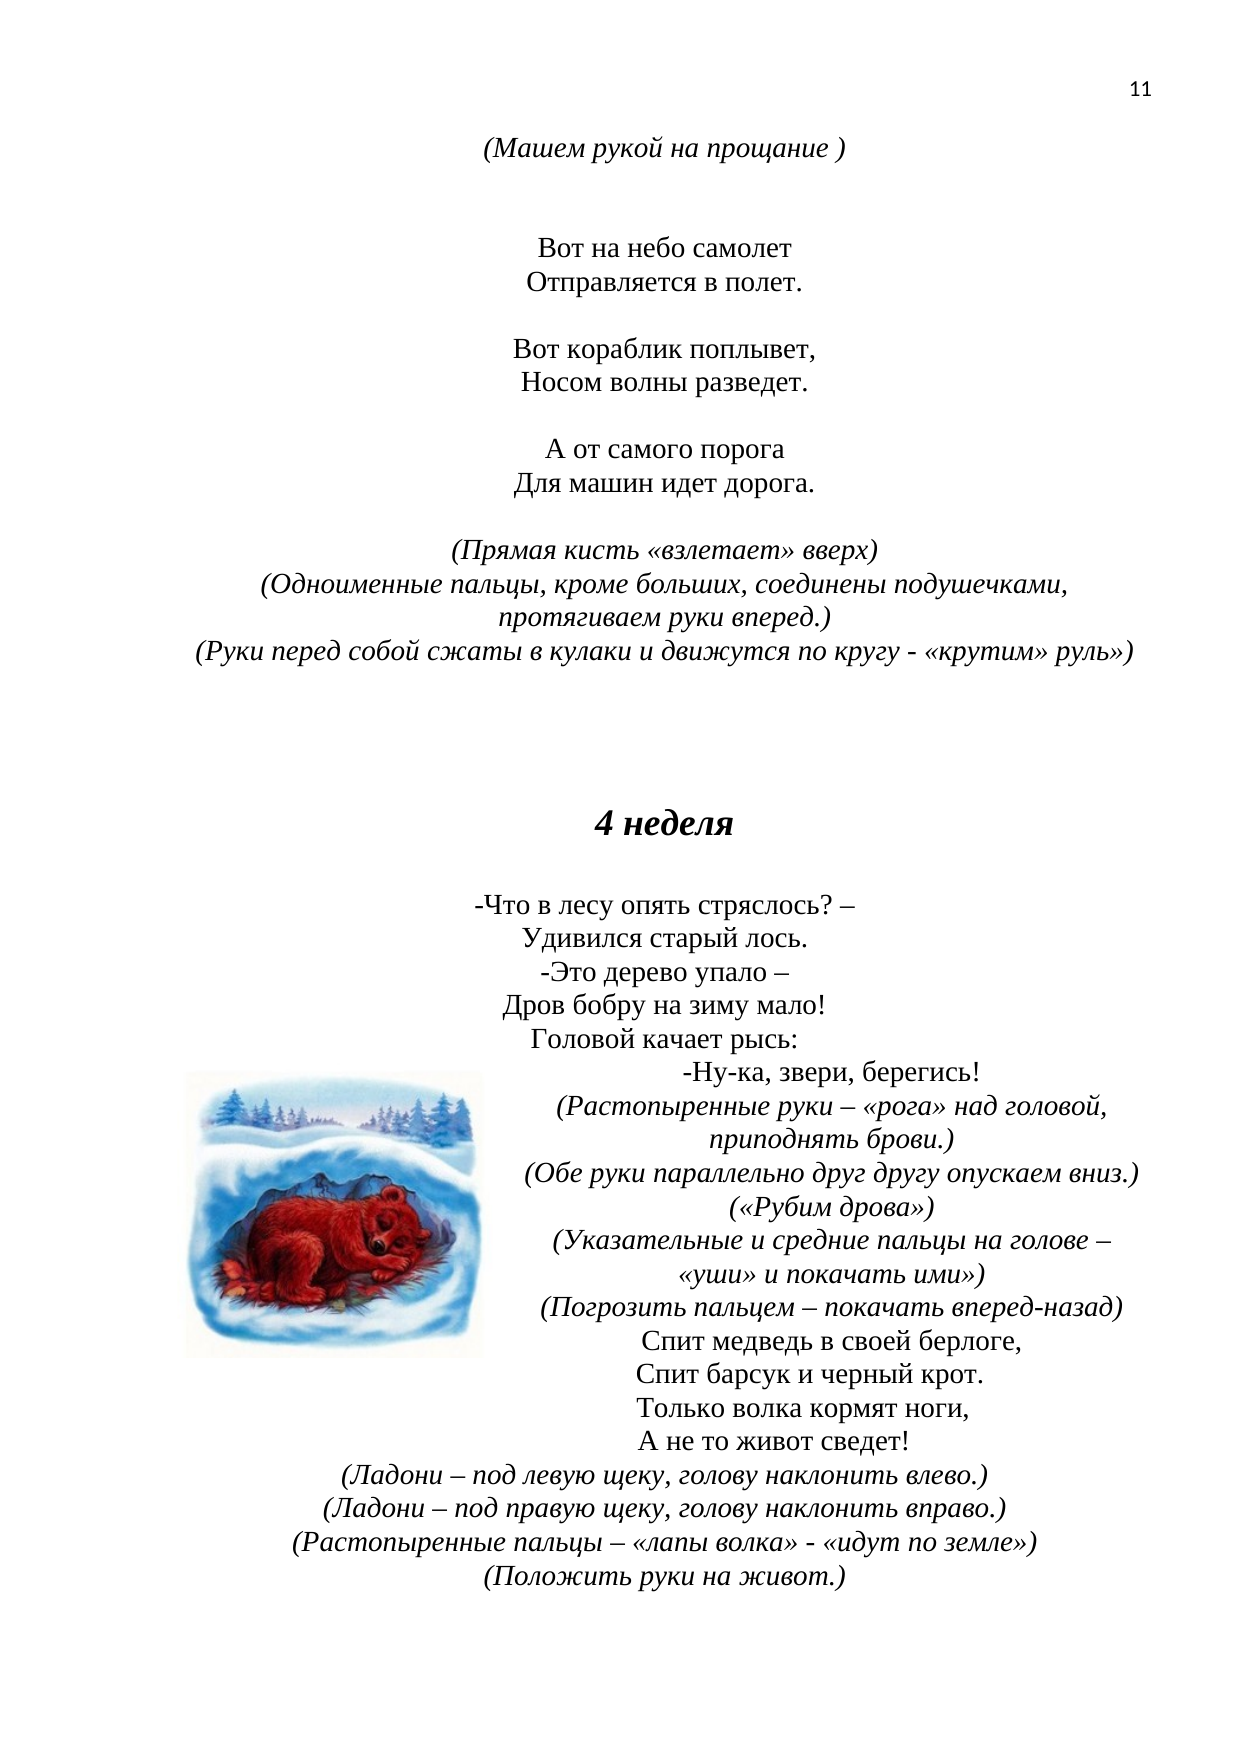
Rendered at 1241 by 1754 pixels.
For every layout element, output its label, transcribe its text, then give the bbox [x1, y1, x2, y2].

text («Рубим дрова») [493, 1189, 1152, 1222]
text 4 неделя [177, 801, 1152, 844]
text Спит барсук и черный крот. [177, 1356, 1152, 1390]
text (Погрозить пальцем – покачать вперед-назад) [493, 1289, 1152, 1323]
text Носом волны разведет. [177, 364, 1152, 398]
text Для машин идет дорога. [177, 465, 1152, 499]
text А от самого порога [177, 432, 1152, 465]
text (Растопыренные пальцы – «лапы волка» - «идут по земле») [177, 1524, 1152, 1558]
text -Ну-ка, звери, берегись! [493, 1054, 1152, 1088]
text (Обе руки параллельно друг другу опускаем вниз.) [493, 1155, 1152, 1189]
text Удивился старый лось. [177, 920, 1152, 954]
text (Одноименные пальцы, кроме больших, соединены подушечками, протягиваем руки вперед.) [177, 566, 1152, 633]
text (Прямая кисть «взлетает» вверх) [177, 532, 1152, 566]
text Вот на небо самолет [177, 230, 1152, 264]
text -Что в лесу опять стряслось? – [177, 887, 1152, 920]
text (Машем рукой на прощание ) [177, 130, 1152, 163]
text Вот кораблик поплывет, [177, 331, 1152, 364]
text Головой качает рысь: [177, 1021, 1152, 1054]
text (Растопыренные руки – «рога» над головой, приподнять брови.) [493, 1088, 1152, 1155]
text (Ладони – под правую щеку, голову наклонить вправо.) [177, 1491, 1152, 1524]
text -Это дерево упало – [177, 954, 1152, 987]
text (Руки перед собой сжаты в кулаки и движутся по кругу - «крутим» руль») [177, 633, 1152, 666]
text (Ладони – под левую щеку, голову наклонить влево.) [177, 1457, 1152, 1491]
text (Положить руки на живот.) [177, 1558, 1152, 1591]
text Дров бобру на зиму мало! [177, 987, 1152, 1021]
text А не то живот сведет! [177, 1423, 1152, 1457]
text Только волка кормят ноги, [177, 1390, 1152, 1423]
text Спит медведь в своей берлоге, [493, 1323, 1152, 1356]
picture [177, 1054, 493, 1358]
text Отправляется в полет. [177, 264, 1152, 297]
text (Указательные и средние пальцы на голове – «уши» и покачать ими») [493, 1222, 1152, 1289]
